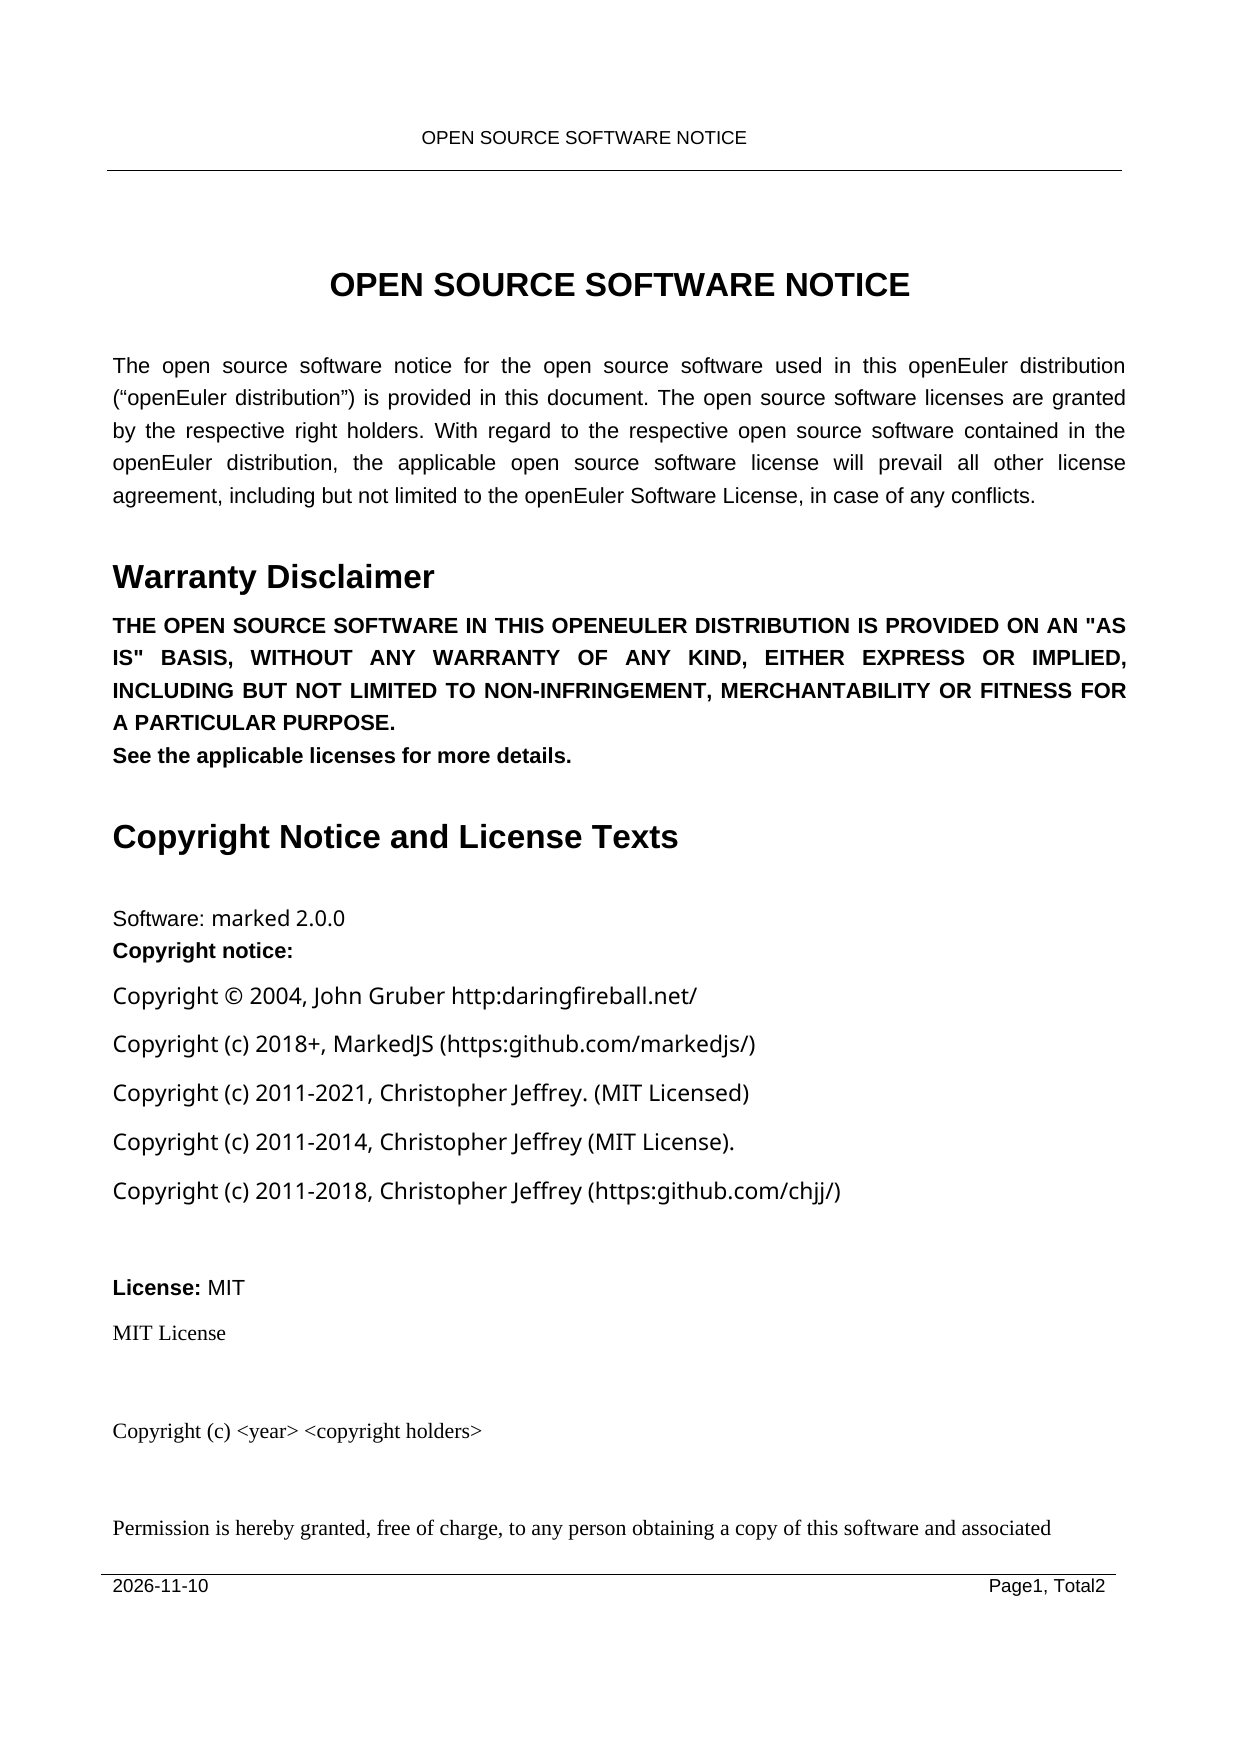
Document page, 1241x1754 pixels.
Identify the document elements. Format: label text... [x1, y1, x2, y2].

text OPEN SOURCE SOFTWARE NOTICE [112, 251, 1128, 316]
text Copyright Notice and License Texts [112, 804, 1128, 869]
text Copyright notice: [112, 934, 1128, 966]
text Warranty Disclaimer [112, 544, 1128, 609]
text License: MIT [112, 1272, 1128, 1304]
text The open source software notice for the open source software used in this openEuler distribution (“openEuler distribution”) is provided in this document. The open source software licenses are granted by the respective right holders. With regard to the respective open source software contained in the openEuler distribution, the applicable open source software license will prevail all other license agreement, including but not limited to the openEuler Software License, in case of any conflicts. [112, 349, 1128, 511]
text THE OPEN SOURCE SOFTWARE IN THIS OPENEULER DISTRIBUTION IS PROVIDED ON AN "AS IS" BASIS, WITHOUT ANY WARRANTY OF ANY KIND, EITHER EXPRESS OR IMPLIED, INCLUDING BUT NOT LIMITED TO NON-INFRINGEMENT, MERCHANTABILITY OR FITNESS FOR A PARTICULAR PURPOSE. See the applicable licenses for more details. [112, 609, 1128, 771]
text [112, 1317, 1128, 1544]
text Software: marked 2.0.0 [112, 901, 1128, 934]
text Copyright © 2004, John Gruber http:daringfireball.net/ Copyright (c) 2018+, MarkedJS (https:github.com/markedjs/) Copyright (c) 2011-2021, Christopher Jeffrey. (MIT Licensed) Copyright (c) 2011-2014, Christopher Jeffrey (MIT License). Copyright (c) 2011-2018, Christopher Jeffrey (https:github.com/chjj/) [112, 979, 1128, 1255]
